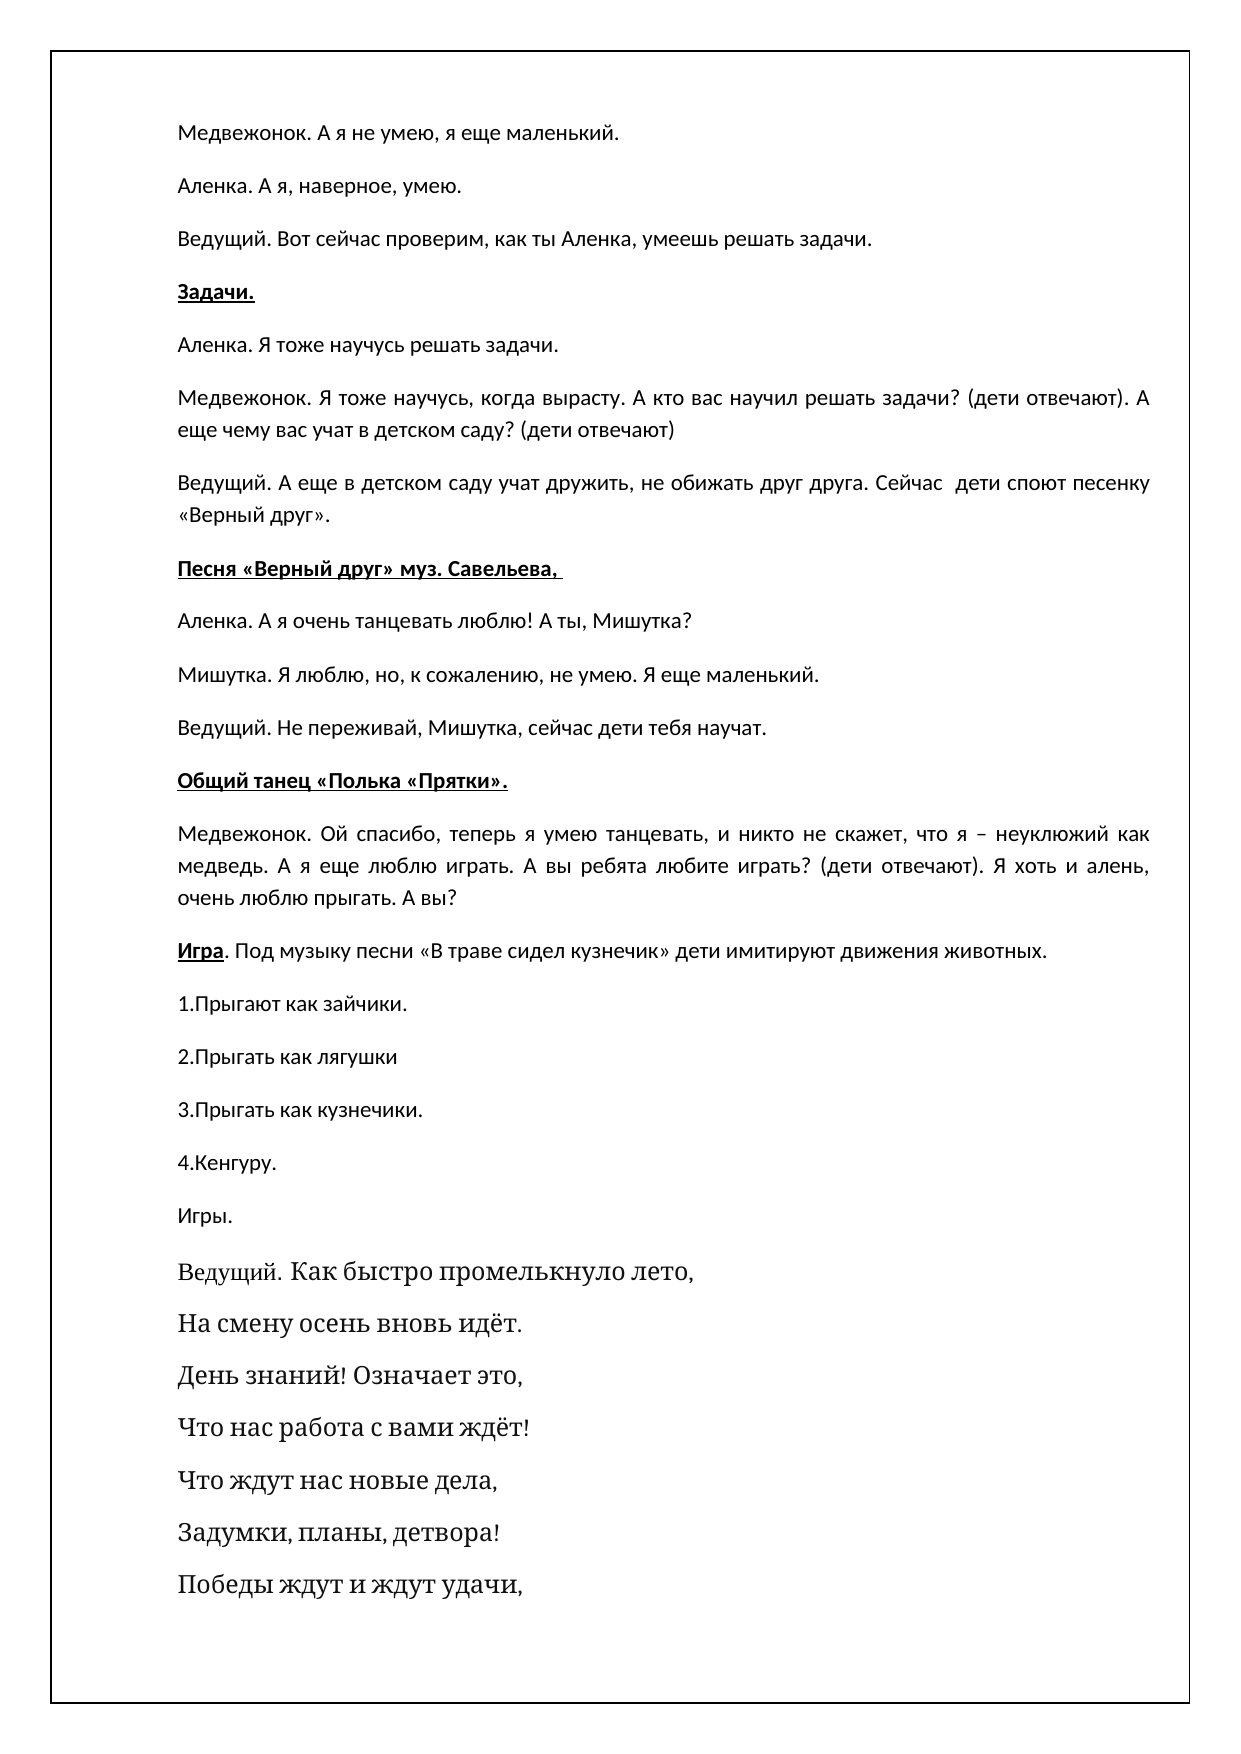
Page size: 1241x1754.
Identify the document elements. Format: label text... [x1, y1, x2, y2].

text Задачи. [177, 277, 1152, 305]
text Победы ждут и ждут удачи, [177, 1571, 1152, 1600]
text Задумки, планы, детвора! [177, 1519, 1152, 1547]
text Ведущий. Как быстро промелькнуло лето, [177, 1257, 1152, 1287]
text Песня «Верный друг» муз. Савельева, [177, 554, 1152, 582]
text Аленка. Я тоже научусь решать задачи. [177, 330, 1152, 358]
text Медвежонок. А я не умею, я еще маленький. [177, 118, 1152, 146]
text 3.Прыгать как кузнечики. [177, 1095, 1152, 1123]
text Мишутка. Я люблю, но, к сожалению, не умею. Я еще маленький. [177, 660, 1152, 688]
text На смену осень вновь идёт. [177, 1310, 1152, 1339]
text Что нас работа с вами ждёт! [177, 1414, 1152, 1443]
text Медвежонок. Я тоже научусь, когда вырасту. А кто вас научил решать задачи? (дети отвечают). А еще чему вас учат в детском саду? (дети отвечают) [177, 383, 1152, 443]
text Что ждут нас новые дела, [177, 1467, 1152, 1495]
text Ведущий. А еще в детском саду учат дружить, не обижать друг друга. Сейчас дети споют песенку «Верный друг». [177, 468, 1152, 529]
text День знаний! Означает это, [177, 1362, 1152, 1391]
text 2.Прыгать как лягушки [177, 1042, 1152, 1070]
text Игры. [177, 1201, 1152, 1229]
text Ведущий. Вот сейчас проверим, как ты Аленка, умеешь решать задачи. [177, 224, 1152, 252]
text Медвежонок. Ой спасибо, теперь я умею танцевать, и никто не скажет, что я – неуклюжий как медведь. А я еще люблю играть. А вы ребята любите играть? (дети отвечают). Я хоть и алень, очень люблю прыгать. А вы? [177, 819, 1152, 911]
text 4.Кенгуру. [177, 1148, 1152, 1176]
text Общий танец «Полька «Прятки». [177, 766, 1152, 794]
text Игра. Под музыку песни «В траве сидел кузнечик» дети имитируют движения животных. [177, 936, 1152, 964]
text Ведущий. Не переживай, Мишутка, сейчас дети тебя научат. [177, 713, 1152, 741]
text Аленка. А я, наверное, умею. [177, 171, 1152, 199]
text Аленка. А я очень танцевать люблю! А ты, Мишутка? [177, 607, 1152, 635]
text 1.Прыгают как зайчики. [177, 989, 1152, 1017]
